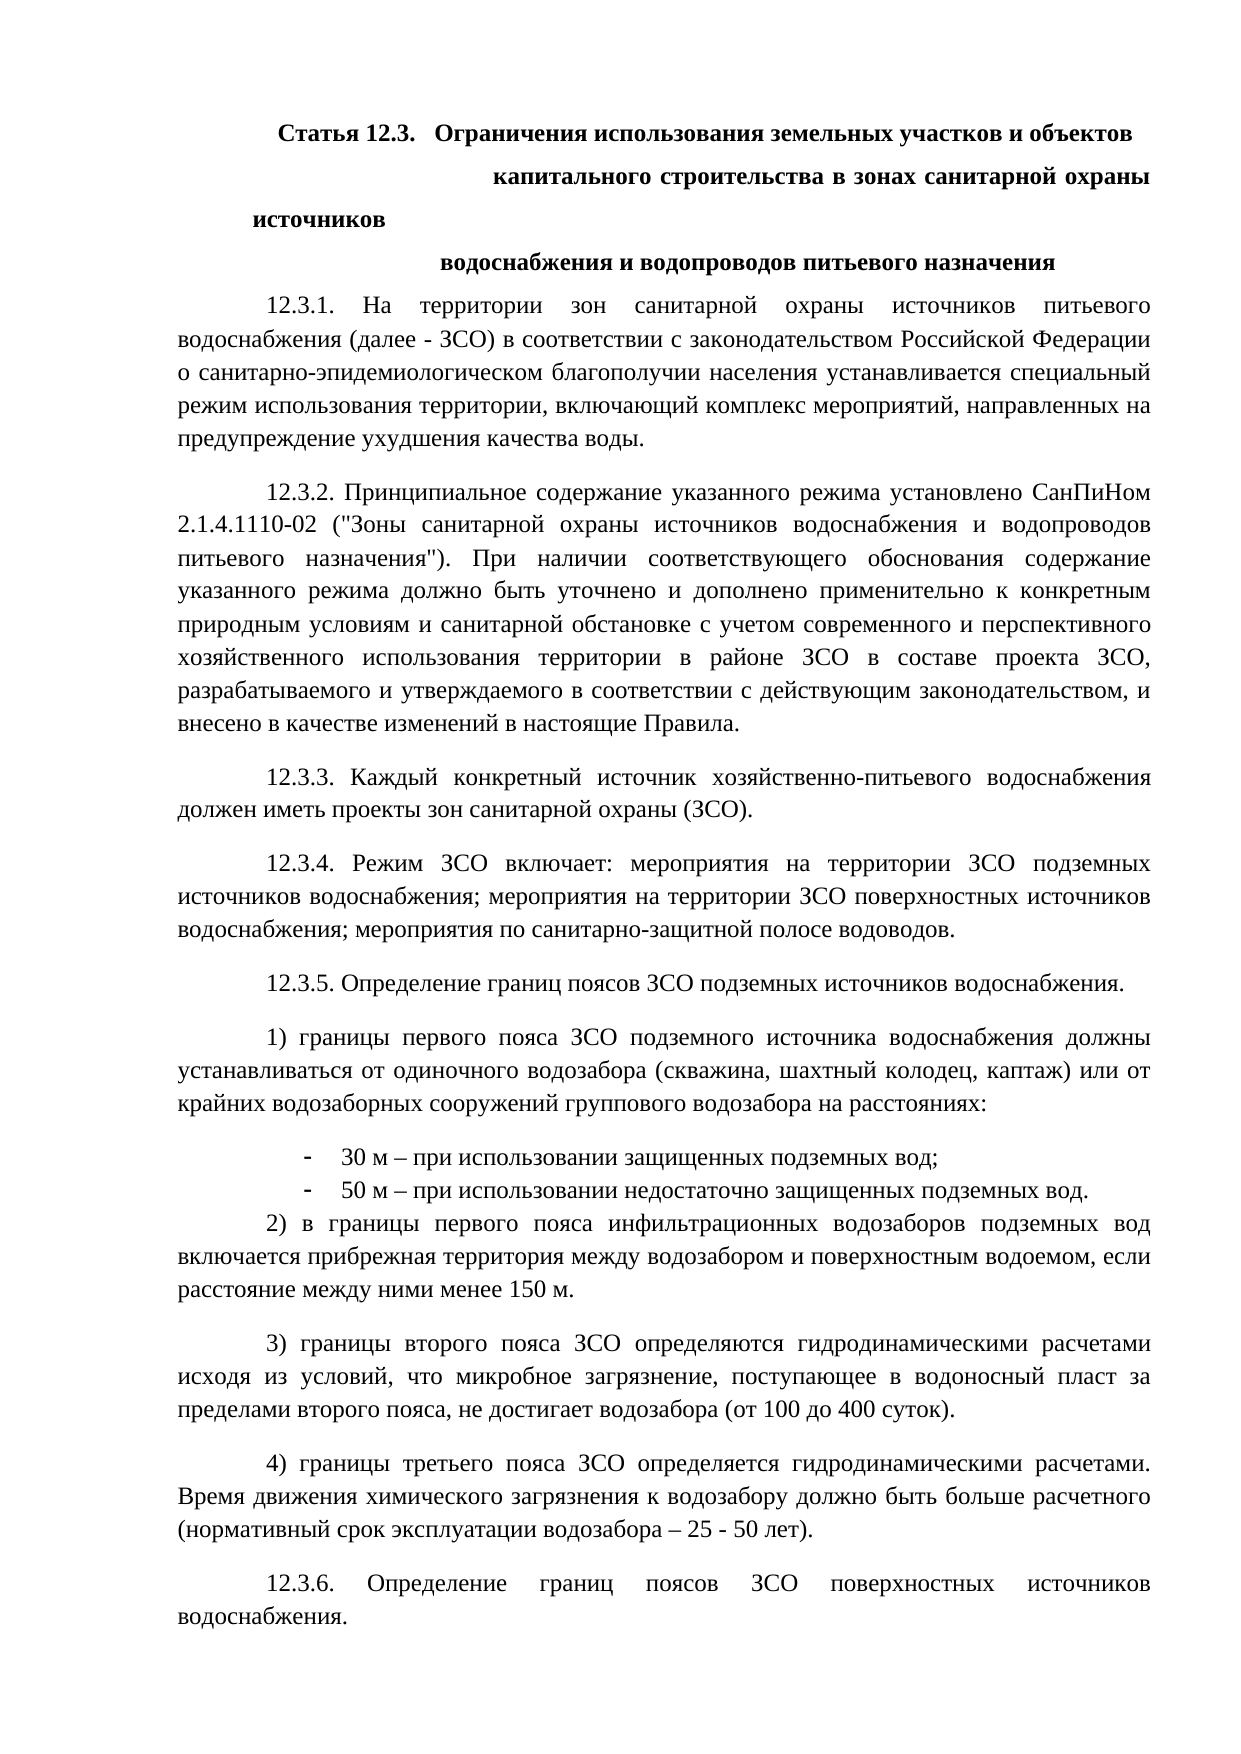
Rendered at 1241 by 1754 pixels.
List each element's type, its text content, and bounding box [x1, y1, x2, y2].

text 4) границы третьего пояса ЗСО определяется гидродинамическими расчетами. Время движения химического загрязнения к водозабору должно быть больше расчетного (нормативный срок эксплуатации водозабора – 25 - 50 лет). [177, 1448, 1152, 1543]
text 12.3.3. Каждый конкретный источник хозяйственно-питьевого водоснабжения должен иметь проекты зон санитарной охраны (ЗСО). [177, 762, 1152, 823]
text Статья 12.3. Ограничения использования земельных участков и объектов [252, 118, 1152, 147]
text 2) в границы первого пояса инфильтрационных водозаборов подземных вод включается прибрежная территория между водозабором и поверхностным водоемом, если расстояние между ними менее 150 м. [177, 1208, 1152, 1303]
text 12.3.2. Принципиальное содержание указанного режима установлено СанПиНом 2.1.4.1110-02 ("Зоны санитарной охраны источников водоснабжения и водопроводов питьевого назначения"). При наличии соответствующего обоснования содержание указанного режима должно быть уточнено и дополнено применительно к конкретным природным условиям и санитарной обстановке с учетом современного и перспективного хозяйственного использования территории в районе ЗСО в составе проекта ЗСО, разрабатываемого и утверждаемого в соответствии с действующим законодательством, и внесено в качестве изменений в настоящие Правила. [177, 477, 1152, 736]
text капитального строительства в зонах санитарной охраны источников [252, 161, 1152, 233]
text 12.3.4. Режим ЗСО включает: мероприятия на территории ЗСО подземных источников водоснабжения; мероприятия на территории ЗСО поверхностных источников водоснабжения; мероприятия по санитарно-защитной полосе водоводов. [177, 848, 1152, 943]
text 1) границы первого пояса ЗСО подземного источника водоснабжения должны устанавливаться от одиночного водозабора (скважина, шахтный колодец, каптаж) или от крайних водозаборных сооружений группового водозабора на расстояниях: [177, 1022, 1152, 1117]
text 12.3.6. Определение границ поясов ЗСО поверхностных источников водоснабжения. [177, 1568, 1152, 1629]
text 12.3.5. Определение границ поясов ЗСО подземных источников водоснабжения. [177, 968, 1152, 997]
text 3) границы второго пояса ЗСО определяются гидродинамическими расчетами исходя из условий, что микробное загрязнение, поступающее в водоносный пласт за пределами второго пояса, не достигает водозабора (от 100 до 400 суток). [177, 1328, 1152, 1423]
text водоснабжения и водопроводов питьевого назначения [252, 247, 1152, 276]
list 50 м – при использовании недостаточно защищенных подземных вод. [303, 1175, 1152, 1204]
text 12.3.1. На территории зон санитарной охраны источников питьевого водоснабжения (далее - ЗСО) в соответствии с законодательством Российской Федерации о санитарно-эпидемиологическом благополучии населения устанавливается специальный режим использования территории, включающий комплекс мероприятий, направленных на предупреждение ухудшения качества воды. [177, 291, 1152, 451]
list 30 м – при использовании защищенных подземных вод; [303, 1142, 1152, 1171]
